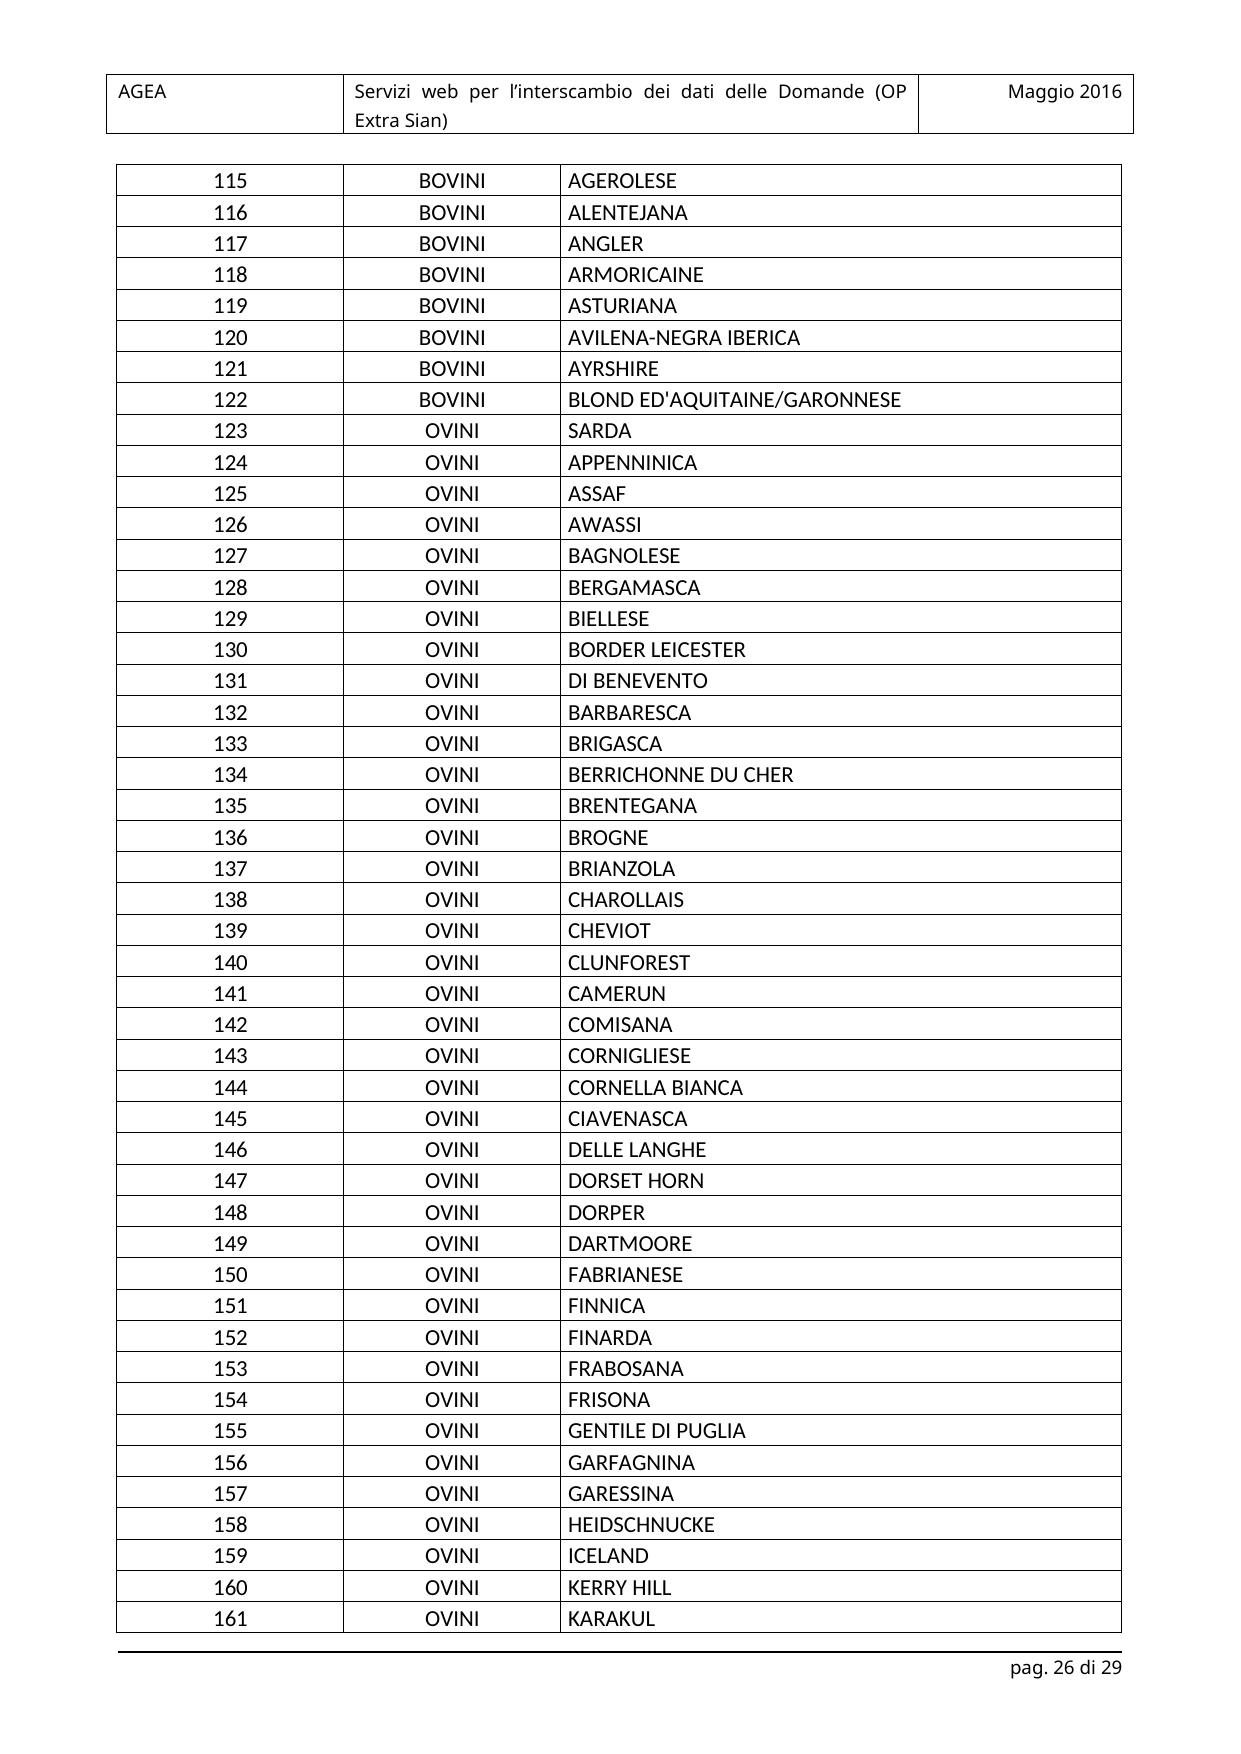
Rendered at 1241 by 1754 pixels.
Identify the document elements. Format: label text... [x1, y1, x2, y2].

table_cell FRABOSANA [561, 1352, 1121, 1382]
table_cell OVINI [344, 790, 560, 820]
table_cell SARDA [561, 415, 1121, 445]
table_cell OVINI [344, 540, 560, 570]
table_cell BERGAMASCA [561, 571, 1121, 601]
table_cell COMISANA [561, 1008, 1121, 1038]
table_cell OVINI [344, 1571, 560, 1601]
table_cell BOVINI [344, 196, 560, 226]
table_cell DI BENEVENTO [561, 665, 1121, 695]
table_cell BOVINI [344, 165, 560, 195]
table_cell 161 [117, 1602, 343, 1632]
table_cell OVINI [344, 1602, 560, 1632]
table_cell OVINI [344, 477, 560, 507]
table_cell CHEVIOT [561, 915, 1121, 945]
table_cell 129 [117, 602, 343, 632]
table_cell DORSET HORN [561, 1165, 1121, 1195]
table_cell 147 [117, 1165, 343, 1195]
table_cell ASSAF [561, 477, 1121, 507]
table_cell BOVINI [344, 352, 560, 382]
table_cell 130 [117, 633, 343, 663]
table_cell OVINI [344, 1508, 560, 1538]
table_cell CLUNFOREST [561, 946, 1121, 976]
table_cell 148 [117, 1196, 343, 1226]
table_cell 133 [117, 727, 343, 757]
table_cell OVINI [344, 1258, 560, 1288]
table_cell 146 [117, 1133, 343, 1163]
table_cell 160 [117, 1571, 343, 1601]
table_cell 141 [117, 977, 343, 1007]
table_cell BRIANZOLA [561, 852, 1121, 882]
table_cell CORNELLA BIANCA [561, 1071, 1121, 1101]
table_cell 150 [117, 1258, 343, 1288]
table_cell ICELAND [561, 1540, 1121, 1570]
table_cell CIAVENASCA [561, 1102, 1121, 1132]
table_cell FINARDA [561, 1321, 1121, 1351]
table_cell BORDER LEICESTER [561, 633, 1121, 663]
table_cell OVINI [344, 758, 560, 788]
table_cell ARMORICAINE [561, 258, 1121, 288]
table_cell FABRIANESE [561, 1258, 1121, 1288]
table_cell 156 [117, 1446, 343, 1476]
table_cell OVINI [344, 821, 560, 851]
table_cell 154 [117, 1383, 343, 1413]
table_cell OVINI [344, 1415, 560, 1445]
table_cell AWASSI [561, 508, 1121, 538]
table_cell OVINI [344, 1165, 560, 1195]
table_cell 127 [117, 540, 343, 570]
table_cell BLOND ED'AQUITAINE/GARONNESE [561, 383, 1121, 413]
table_cell OVINI [344, 1446, 560, 1476]
table_cell OVINI [344, 446, 560, 476]
table_cell 115 [117, 165, 343, 195]
table_cell 119 [117, 290, 343, 320]
table_cell CAMERUN [561, 977, 1121, 1007]
table_cell OVINI [344, 852, 560, 882]
table_cell OVINI [344, 571, 560, 601]
table_cell BOVINI [344, 290, 560, 320]
table_cell OVINI [344, 1227, 560, 1257]
table_cell BRIGASCA [561, 727, 1121, 757]
table_cell OVINI [344, 1008, 560, 1038]
table_cell OVINI [344, 602, 560, 632]
table_cell FRISONA [561, 1383, 1121, 1413]
table_cell 125 [117, 477, 343, 507]
table_cell APPENNINICA [561, 446, 1121, 476]
table_cell ASTURIANA [561, 290, 1121, 320]
table_cell OVINI [344, 1102, 560, 1132]
table_cell OVINI [344, 633, 560, 663]
table_cell BAGNOLESE [561, 540, 1121, 570]
table_cell CHAROLLAIS [561, 883, 1121, 913]
table_cell OVINI [344, 1133, 560, 1163]
table_cell OVINI [344, 946, 560, 976]
table_cell OVINI [344, 727, 560, 757]
table_cell 124 [117, 446, 343, 476]
table_cell OVINI [344, 1196, 560, 1226]
table_cell BOVINI [344, 321, 560, 351]
table_cell 132 [117, 696, 343, 726]
table_cell 122 [117, 383, 343, 413]
table_cell 152 [117, 1321, 343, 1351]
table_cell 145 [117, 1102, 343, 1132]
table_cell 151 [117, 1290, 343, 1320]
table_cell GENTILE DI PUGLIA [561, 1415, 1121, 1445]
table_cell 121 [117, 352, 343, 382]
table_cell BRENTEGANA [561, 790, 1121, 820]
table_cell AGEROLESE [561, 165, 1121, 195]
table_cell 117 [117, 227, 343, 257]
table_cell 136 [117, 821, 343, 851]
table_cell OVINI [344, 1352, 560, 1382]
table_cell 142 [117, 1008, 343, 1038]
table_cell 158 [117, 1508, 343, 1538]
table_cell OVINI [344, 1477, 560, 1507]
table_cell CORNIGLIESE [561, 1040, 1121, 1070]
table_cell GARFAGNINA [561, 1446, 1121, 1476]
table_cell OVINI [344, 1321, 560, 1351]
table_cell OVINI [344, 1040, 560, 1070]
table_cell OVINI [344, 415, 560, 445]
table_cell BOVINI [344, 227, 560, 257]
table_cell 157 [117, 1477, 343, 1507]
table_cell 137 [117, 852, 343, 882]
table_cell BERRICHONNE DU CHER [561, 758, 1121, 788]
table_cell 135 [117, 790, 343, 820]
table_cell 155 [117, 1415, 343, 1445]
table_cell AVILENA-NEGRA IBERICA [561, 321, 1121, 351]
table_cell BROGNE [561, 821, 1121, 851]
table_cell OVINI [344, 883, 560, 913]
table_cell GARESSINA [561, 1477, 1121, 1507]
table_cell 144 [117, 1071, 343, 1101]
table_cell 126 [117, 508, 343, 538]
table_cell 134 [117, 758, 343, 788]
table_cell KARAKUL [561, 1602, 1121, 1632]
table_cell OVINI [344, 915, 560, 945]
table_cell OVINI [344, 1540, 560, 1570]
table_cell HEIDSCHNUCKE [561, 1508, 1121, 1538]
table_cell BARBARESCA [561, 696, 1121, 726]
table_cell FINNICA [561, 1290, 1121, 1320]
table_cell 131 [117, 665, 343, 695]
table_cell DARTMOORE [561, 1227, 1121, 1257]
table_cell OVINI [344, 1071, 560, 1101]
table_cell 138 [117, 883, 343, 913]
table_cell ALENTEJANA [561, 196, 1121, 226]
table_cell 139 [117, 915, 343, 945]
table_cell ANGLER [561, 227, 1121, 257]
table_cell OVINI [344, 696, 560, 726]
table_cell 128 [117, 571, 343, 601]
table_cell 123 [117, 415, 343, 445]
table_cell 118 [117, 258, 343, 288]
table_cell DELLE LANGHE [561, 1133, 1121, 1163]
table_cell 120 [117, 321, 343, 351]
table_cell AYRSHIRE [561, 352, 1121, 382]
table_cell 153 [117, 1352, 343, 1382]
table_cell DORPER [561, 1196, 1121, 1226]
table_cell OVINI [344, 508, 560, 538]
table_cell BOVINI [344, 383, 560, 413]
table_cell 116 [117, 196, 343, 226]
table_cell BOVINI [344, 258, 560, 288]
table_cell BIELLESE [561, 602, 1121, 632]
table_cell OVINI [344, 665, 560, 695]
table_cell 143 [117, 1040, 343, 1070]
table_cell 140 [117, 946, 343, 976]
table_cell 159 [117, 1540, 343, 1570]
table_cell OVINI [344, 977, 560, 1007]
table_cell OVINI [344, 1290, 560, 1320]
table_cell KERRY HILL [561, 1571, 1121, 1601]
table_cell 149 [117, 1227, 343, 1257]
table_cell OVINI [344, 1383, 560, 1413]
